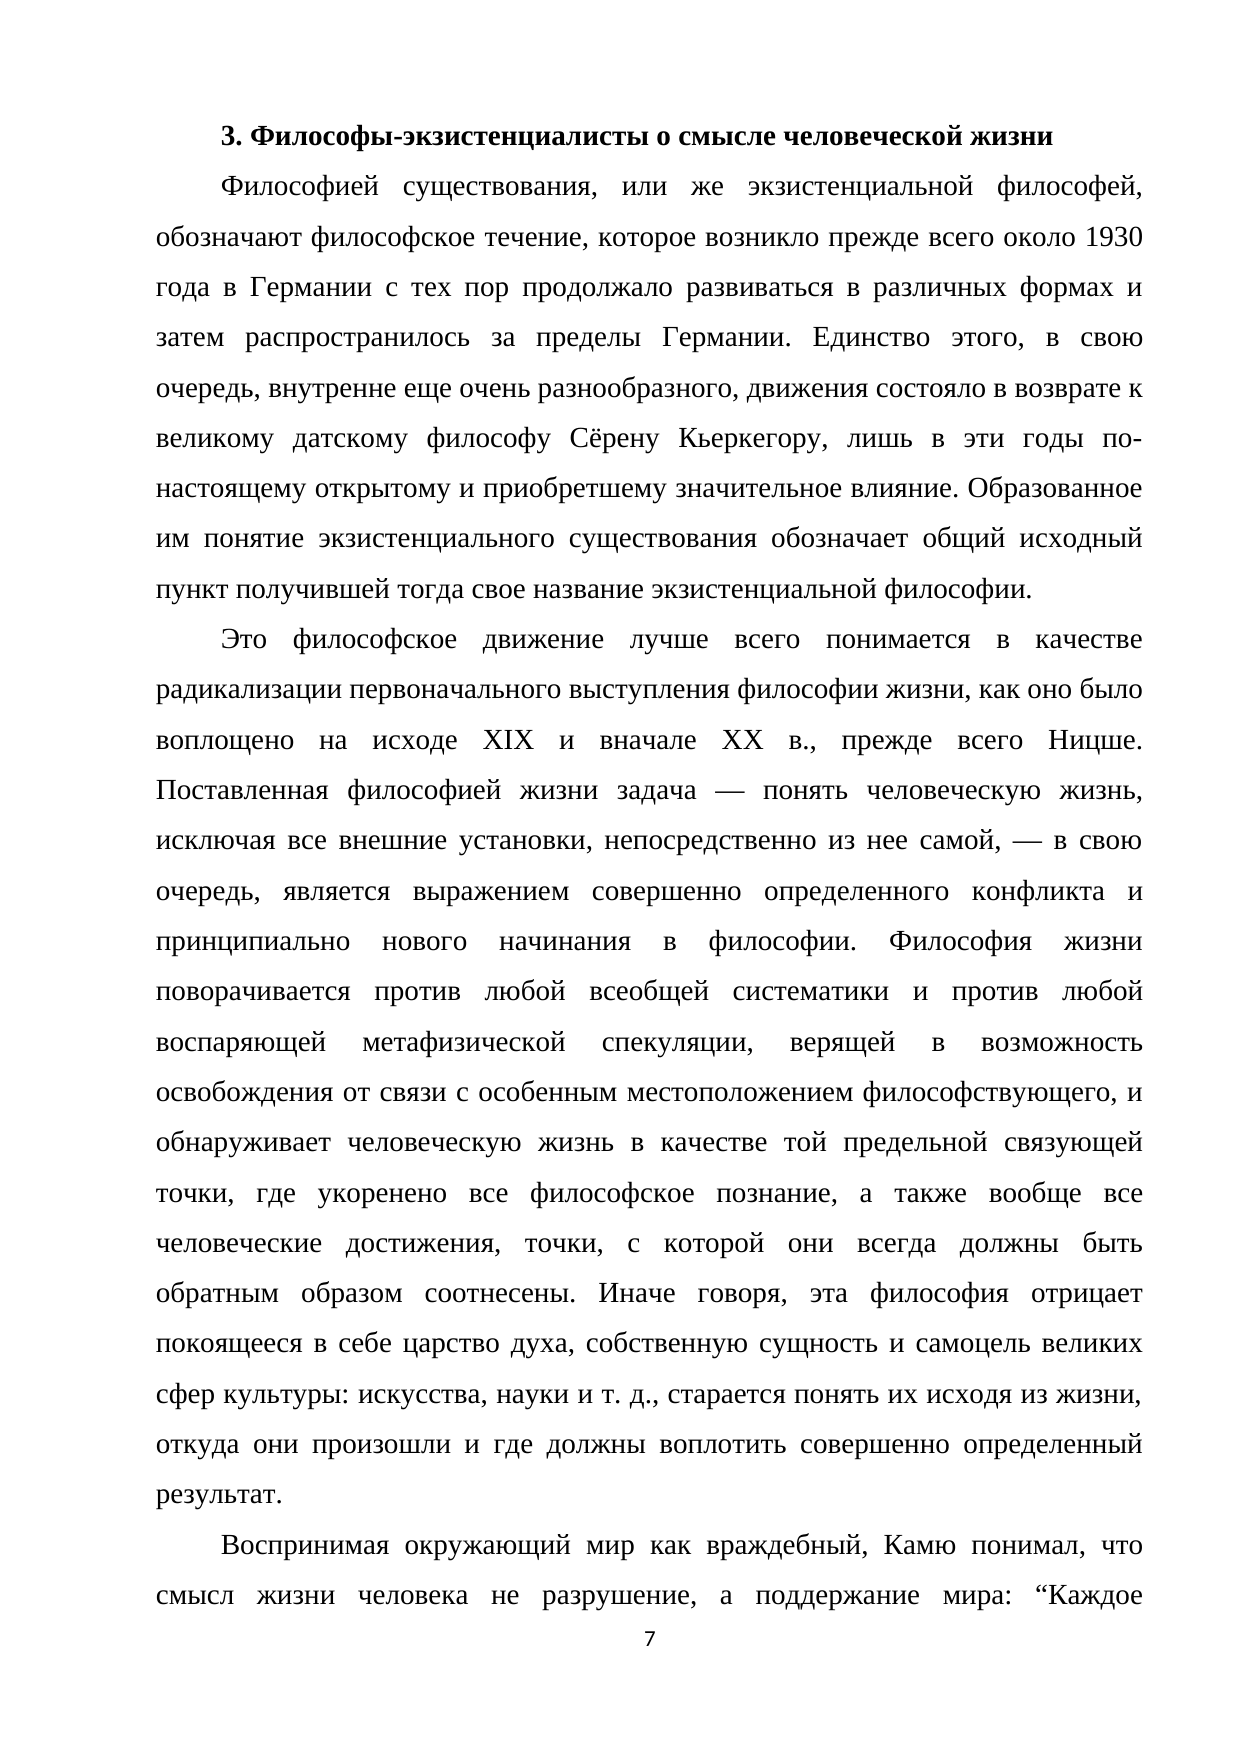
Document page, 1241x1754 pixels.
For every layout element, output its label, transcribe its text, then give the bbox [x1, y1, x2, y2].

text Это философское движение лучше всего понимается в качестве радикализации первоначального выступления философии жизни, как оно было воплощено на исходе XIX и вначале XX в., прежде всего Ницше. Поставленная философией жизни задача — понять человеческую жизнь, исключая все внешние установки, непосредственно из нее самой, — в свою очередь, является выражением совершенно определенного конфликта и принципиально нового начинания в философии. Философия жизни поворачивается против любой всеобщей систематики и против любой воспаряющей метафизической спекуляции, верящей в возможность освобождения от связи с особенным местоположением философствующего, и обнаруживает человеческую жизнь в качестве той предельной связующей точки, где укоренено все философское познание, а также вообще все человеческие достижения, точки, с которой они всегда должны быть обратным образом соотнесены. Иначе говоря, эта философия отрицает покоящееся в себе царство духа, собственную сущность и самоцель великих сфер культуры: искусства, науки и т. д., старается понять их исходя из жизни, откуда они произошли и где должны воплотить совершенно определенный результат. [156, 621, 1144, 1510]
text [156, 1527, 1144, 1611]
text 3. Философы-экзистенциалисты о смысле человеческой жизни [156, 118, 1144, 152]
text Философией существования, или же экзистенциальной философей, обозначают философское течение, которое возникло прежде всего около 1930 года в Германии с тех пор продолжало развиваться в различных формах и затем распространилось за пределы Германии. Единство этого, в свою очередь, внутренне еще очень разнообразного, движения состояло в возврате к великому датскому философу Сёрену Кьеркегору, лишь в эти годы по-настоящему открытому и приобретшему значительное влияние. Образованное им понятие экзистенциального существования обозначает общий исходный пункт получившей тогда свое название экзистенциальной философии. [156, 168, 1144, 604]
